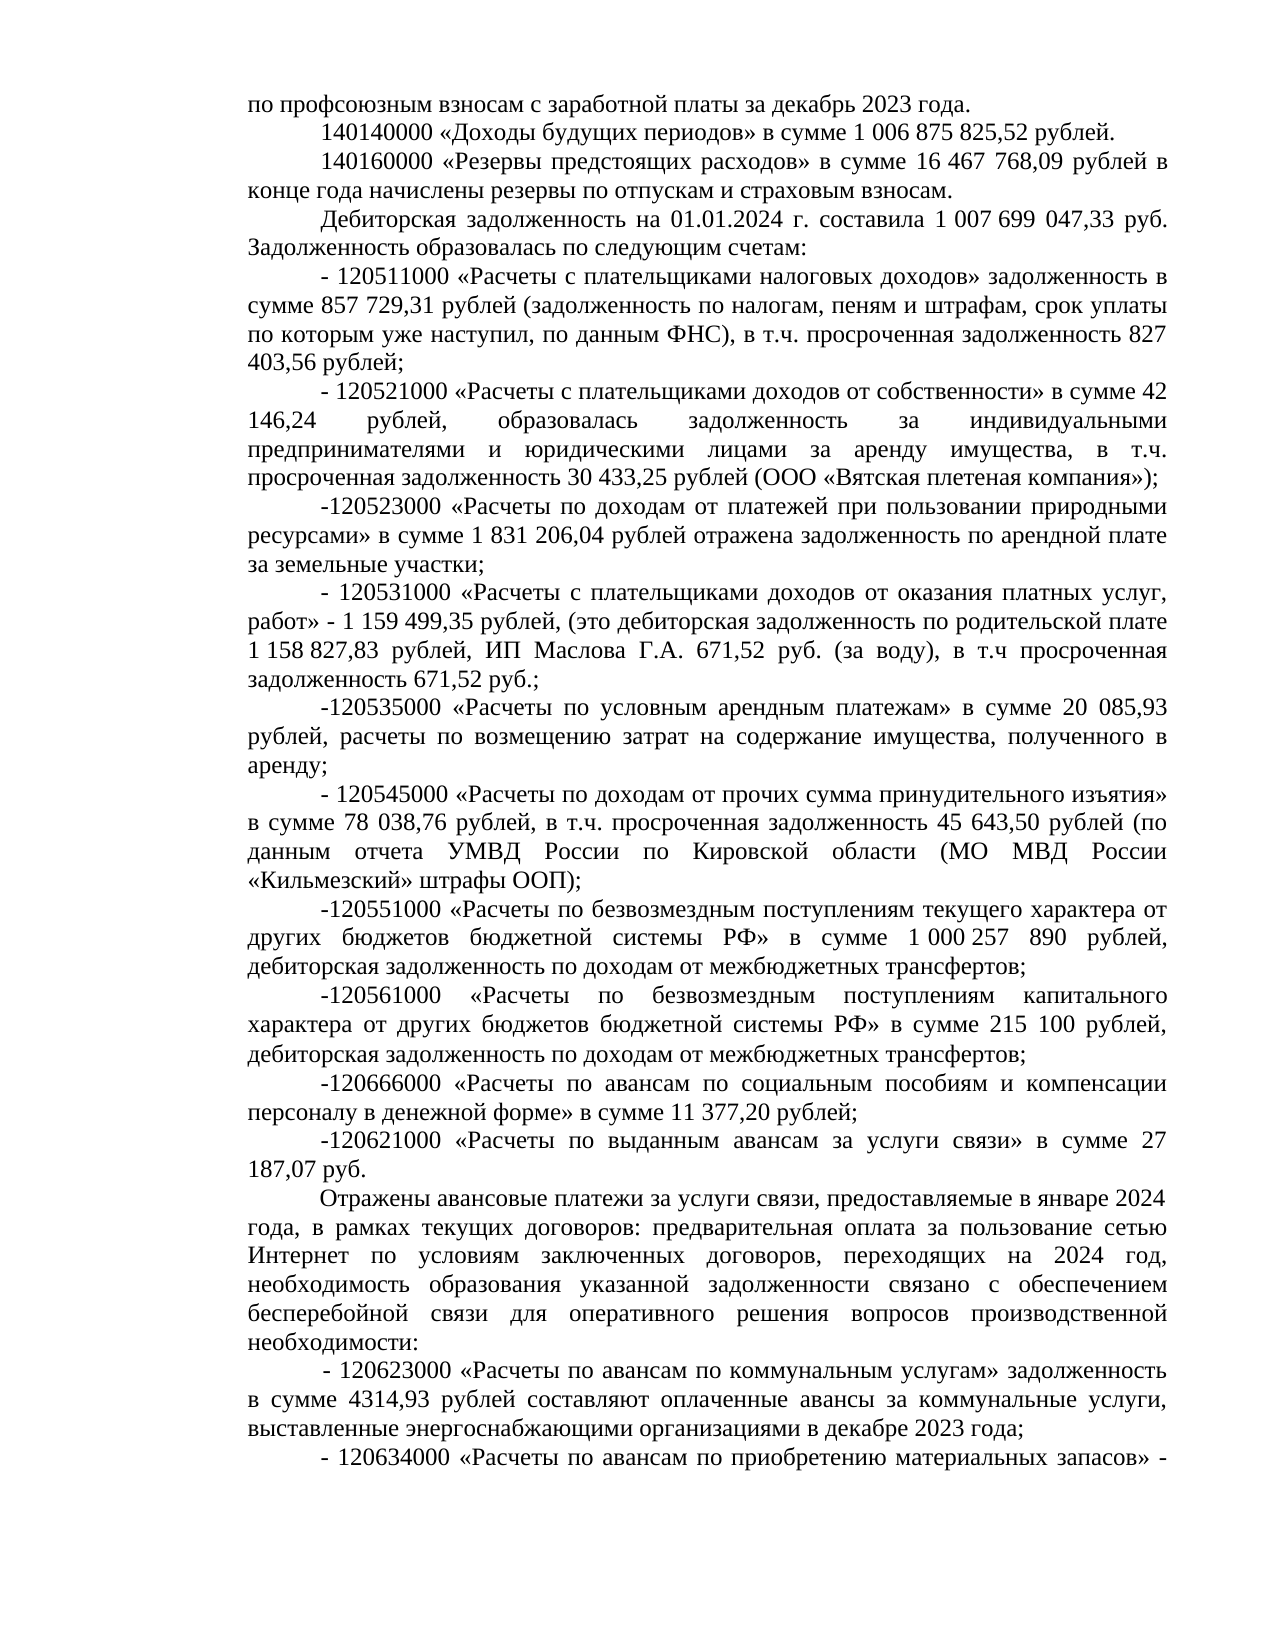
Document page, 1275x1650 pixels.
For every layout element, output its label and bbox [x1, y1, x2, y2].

table_cell [236, 89, 1179, 1470]
